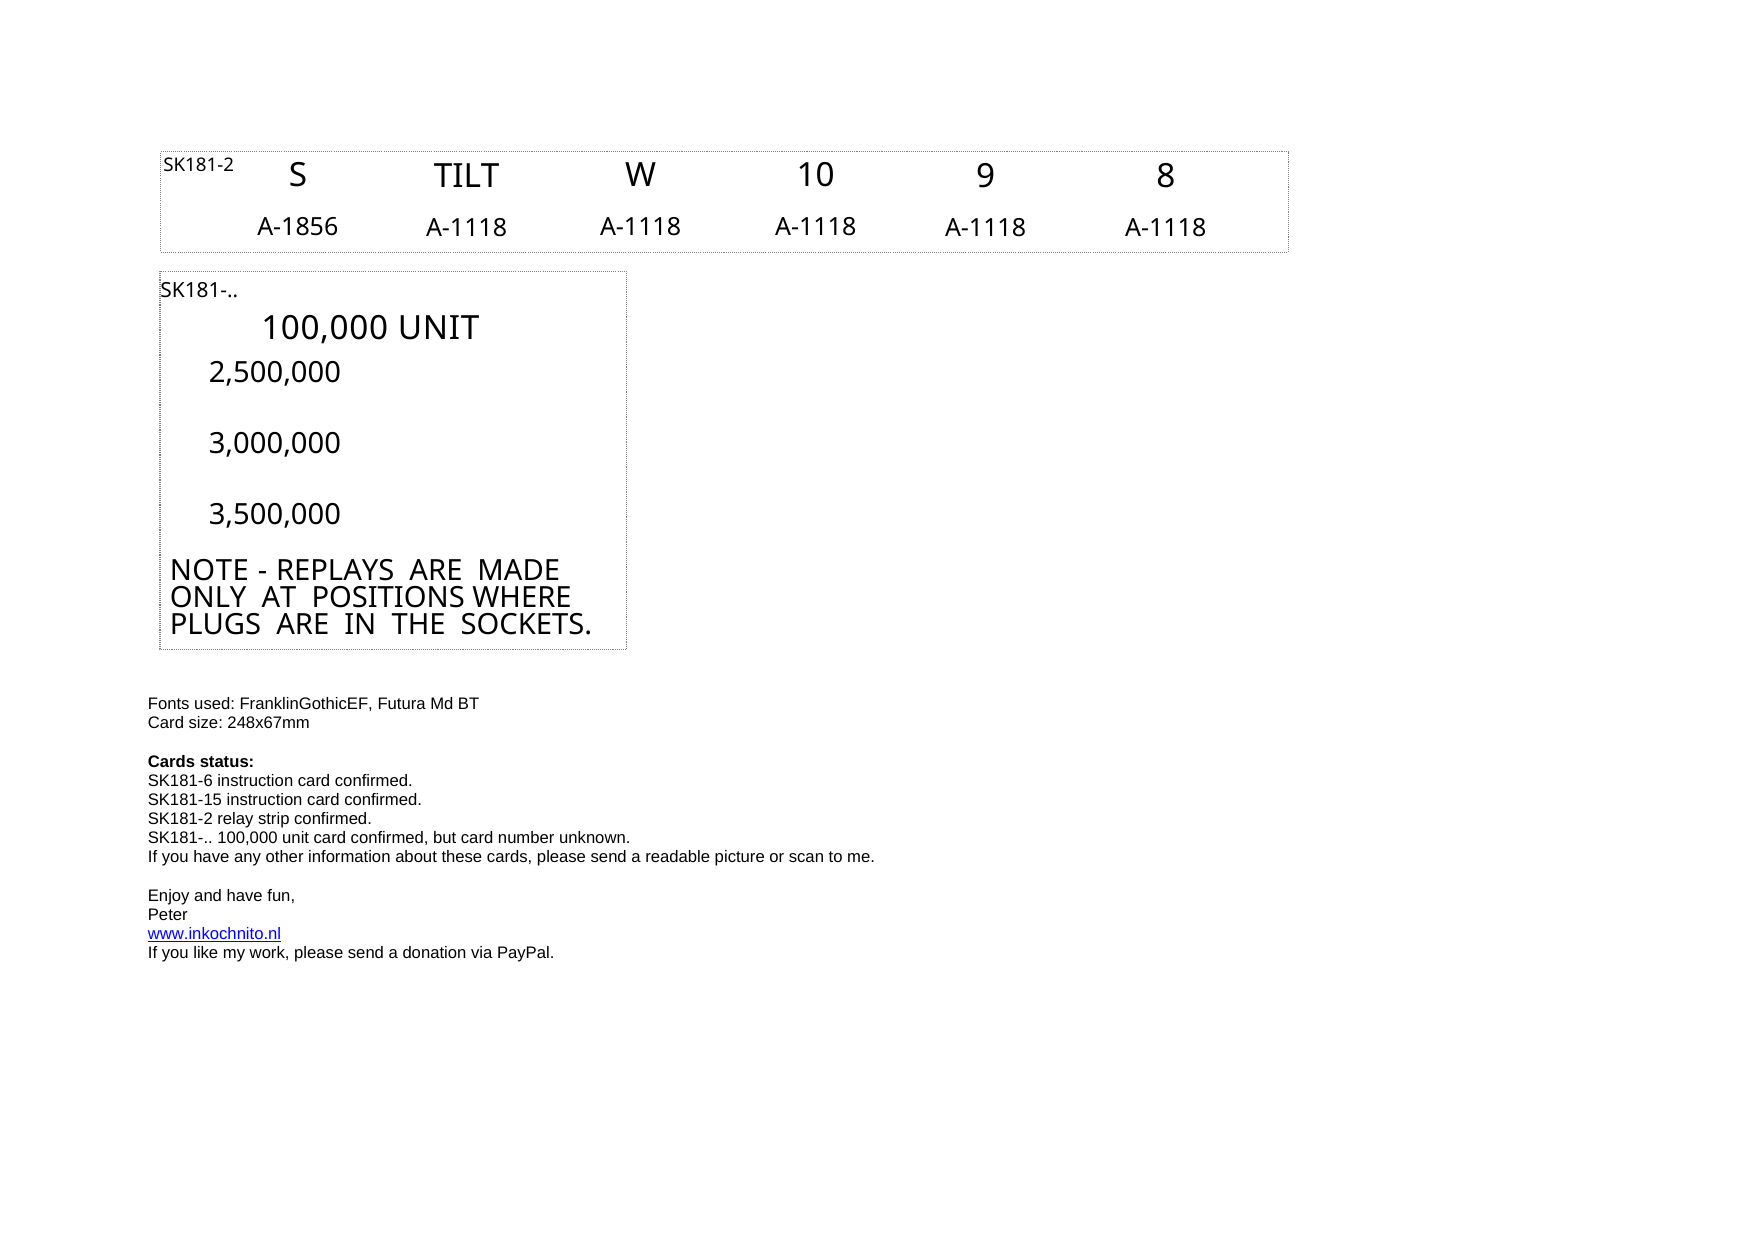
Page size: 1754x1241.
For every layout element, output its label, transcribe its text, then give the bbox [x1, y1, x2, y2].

text Peter [148, 905, 1606, 924]
text SK181-6 instruction card confirmed. [148, 771, 1606, 790]
text SK181-15 instruction card confirmed. [148, 790, 1606, 809]
text www.inkochnito.nl [148, 924, 1606, 943]
text SK181-.. 100,000 unit card confirmed, but card number unknown. [148, 828, 1606, 847]
text SK181-2 relay strip confirmed. [148, 809, 1606, 828]
text Enjoy and have fun, [148, 886, 1606, 905]
text Fonts used: FranklinGothicEF, Futura Md BT [148, 694, 1606, 713]
text If you like my work, please send a donation via PayPal. [148, 943, 1606, 962]
text Card size: 248x67mm [148, 713, 1606, 732]
text Cards status: [148, 751, 1606, 771]
text If you have any other information about these cards, please send a readable picture or scan to me. [148, 847, 1606, 866]
